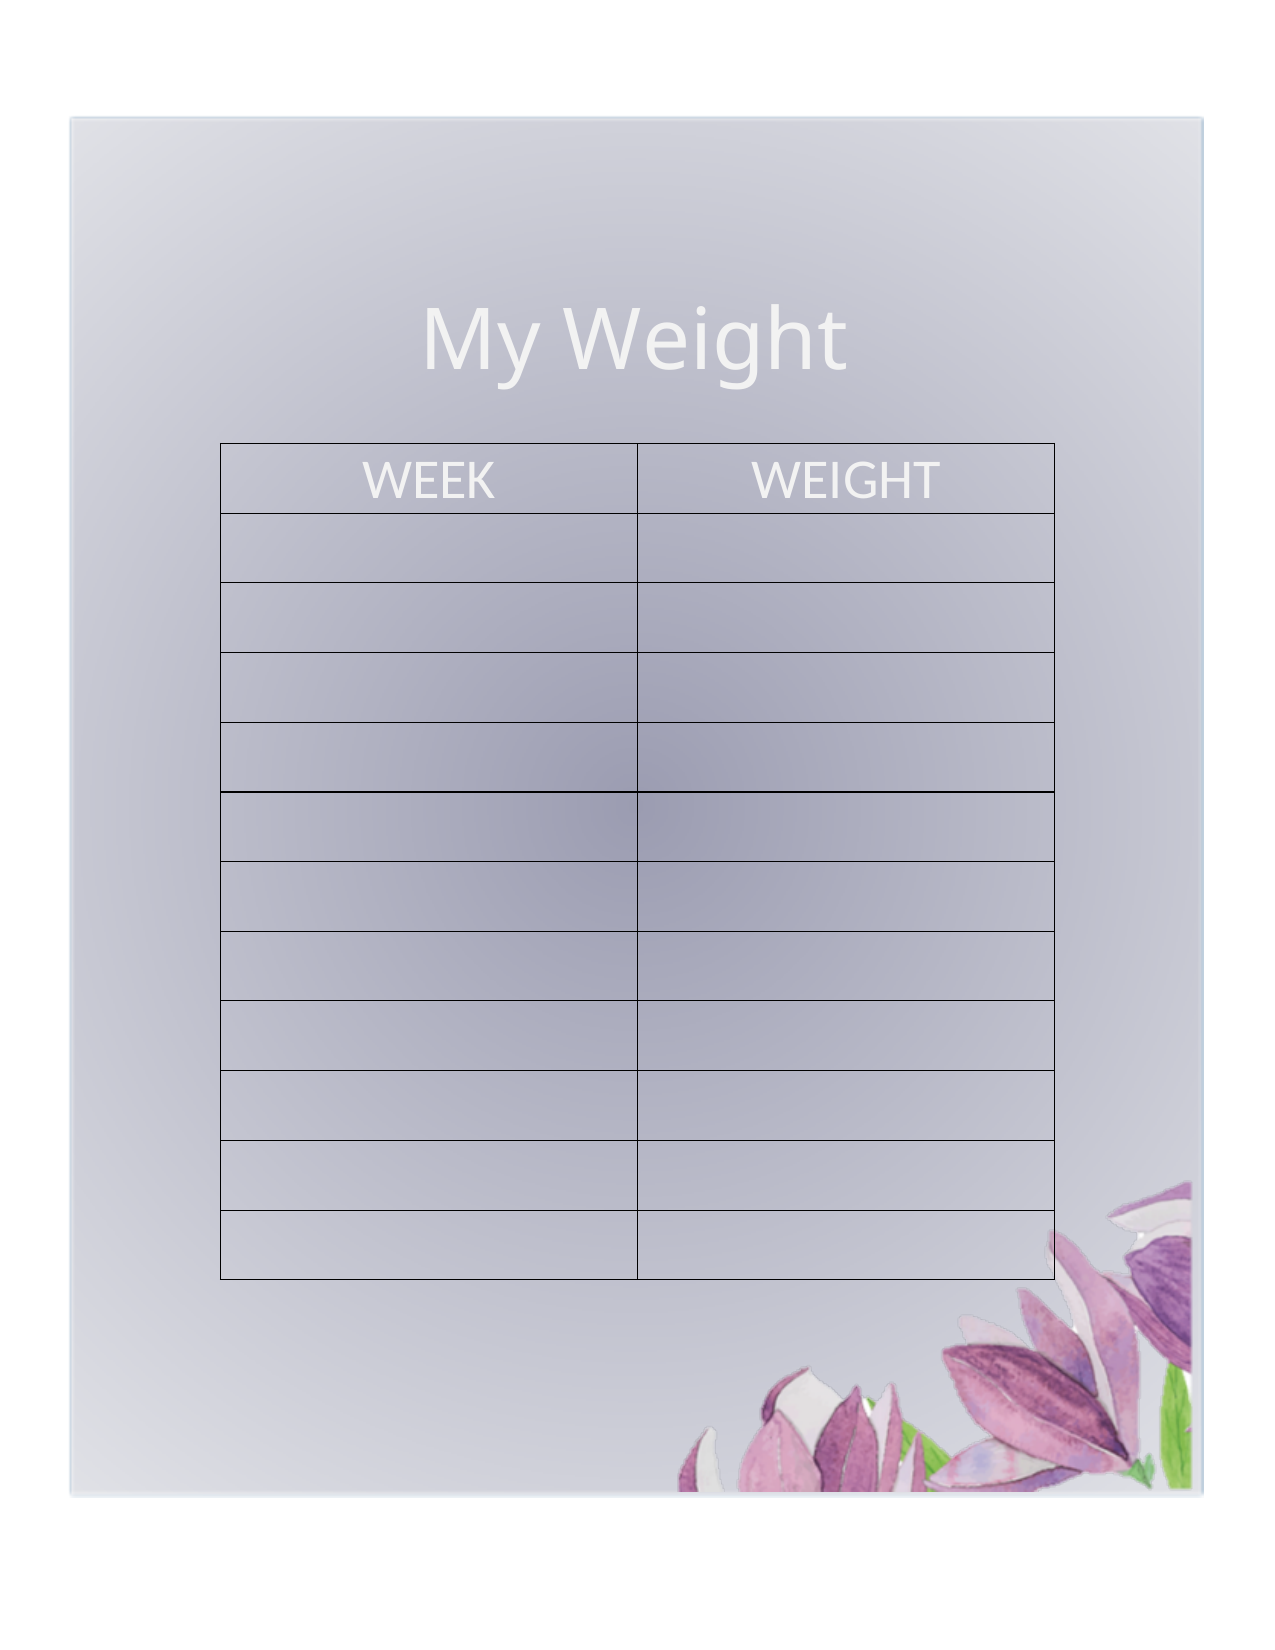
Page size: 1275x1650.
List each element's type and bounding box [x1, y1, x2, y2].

picture [638, 1001, 1054, 1070]
picture [638, 723, 1054, 791]
picture [638, 516, 1054, 582]
picture [638, 1071, 1054, 1140]
picture [221, 1071, 637, 1140]
picture [221, 1001, 637, 1070]
picture [638, 862, 1054, 931]
picture [638, 1211, 1054, 1279]
picture [221, 723, 637, 791]
picture [221, 583, 637, 652]
picture [221, 793, 637, 861]
picture [221, 1211, 637, 1279]
picture [221, 932, 637, 1000]
picture [217, 516, 1193, 1492]
picture [221, 862, 637, 931]
picture [638, 1141, 1054, 1210]
picture [638, 583, 1054, 652]
picture [638, 653, 1054, 722]
picture [221, 653, 637, 722]
picture [638, 932, 1054, 1000]
picture [638, 793, 1054, 861]
picture [221, 1141, 637, 1210]
picture [221, 516, 637, 582]
